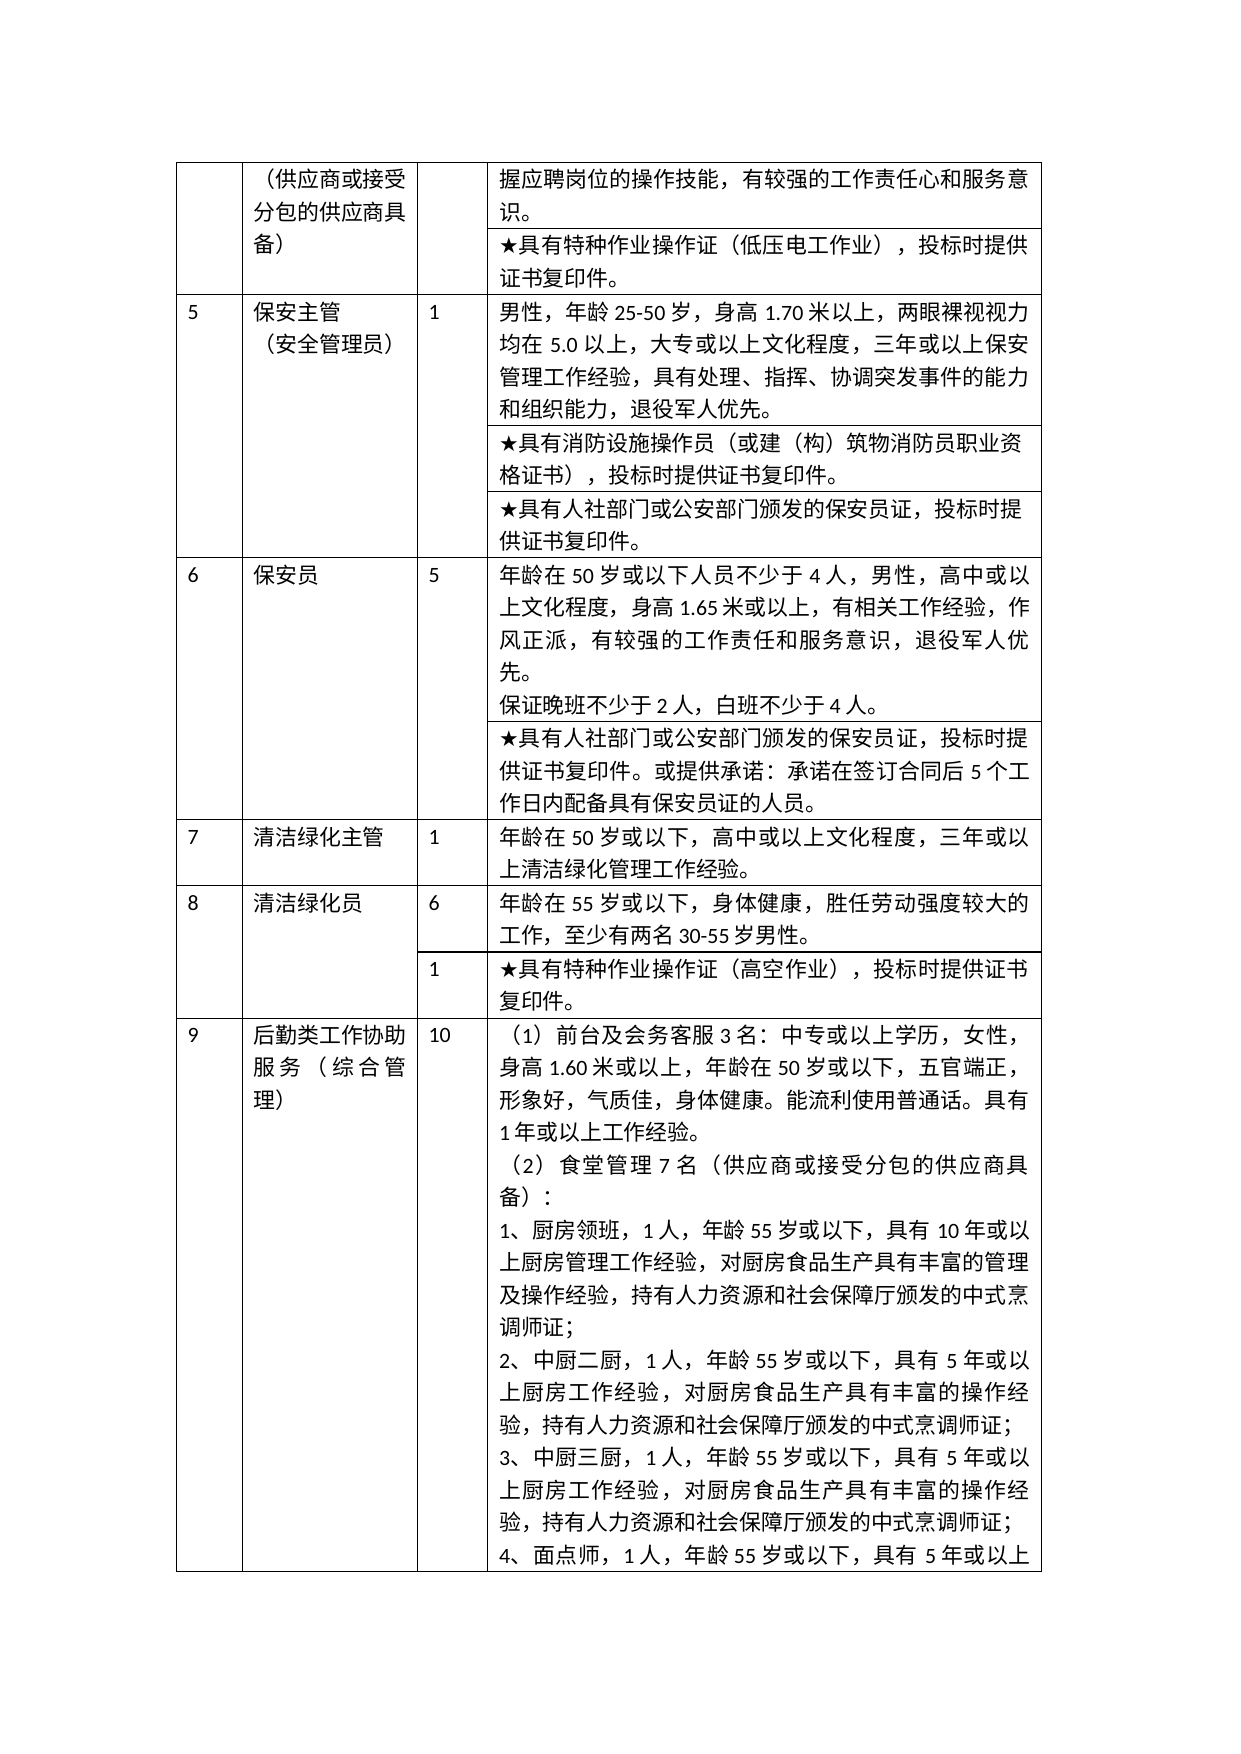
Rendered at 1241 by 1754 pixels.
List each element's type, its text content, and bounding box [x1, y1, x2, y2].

table_cell 6 [177, 558, 242, 819]
table_cell 清洁绿化主管 [243, 820, 417, 885]
table_cell 保安员 [243, 558, 417, 819]
table_cell 8 [177, 886, 242, 1017]
table_cell 9 [177, 1019, 242, 1571]
table_cell 男性，年龄25-50岁，身高 1.70 米以上，两眼裸视视力均在 5.0 以上，大专或以上文化程度，三年或以上保安管理工作经验，具有处理、指挥、协调突发事件的能力和组织能力，退役军人优先。 [488, 295, 1041, 425]
table_cell 5 [418, 558, 487, 819]
table_cell 年龄在55岁或以下，身体健康，胜任劳动强度较大的工作，至少有两名30-55岁男性。 [488, 886, 1041, 951]
table_cell 1 [418, 953, 487, 1017]
table_cell ★具有人社部门或公安部门颁发的保安员证，投标时提供证书复印件。 [488, 492, 1041, 557]
table_cell 后勤类工作协助服务（综合管理） [243, 1019, 417, 1571]
table_cell 年龄在50岁或以下，高中或以上文化程度，三年或以上清洁绿化管理工作经验。 [488, 820, 1041, 885]
table_cell 年龄在50岁或以下人员不少于4人，男性，高中或以上文化程度，身高1.65米或以上，有相关工作经验，作风正派，有较强的工作责任和服务意识，退役军人优先。 保证晚班不少于2人，白班不少于4人。 [488, 558, 1041, 721]
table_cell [488, 163, 1041, 228]
table_cell ★具有消防设施操作员（或建（构）筑物消防员职业资格证书），投标时提供证书复印件。 [488, 426, 1041, 491]
table_cell 1 [418, 163, 487, 294]
table_cell 保安主管 （安全管理员） [243, 295, 417, 557]
table_cell ★具有特种作业操作证（高空作业），投标时提供证书复印件。 [488, 953, 1041, 1017]
table_cell 6 [418, 886, 487, 951]
table_cell 1 [418, 295, 487, 557]
table_cell 5 [177, 295, 242, 557]
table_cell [488, 1019, 1041, 1571]
table_cell ★具有人社部门或公安部门颁发的保安员证，投标时提供证书复印件。或提供承诺：承诺在签订合同后5个工作日内配备具有保安员证的人员。 [488, 722, 1041, 819]
table_cell ★具有特种作业操作证（低压电工作业），投标时提供证书复印件。 [488, 229, 1041, 294]
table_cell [243, 163, 417, 294]
table_cell 清洁绿化员 [243, 886, 417, 1017]
table_cell 10 [418, 1019, 487, 1571]
table_cell 1 [418, 820, 487, 885]
table_cell 4 [177, 163, 242, 294]
table_cell 7 [177, 820, 242, 885]
